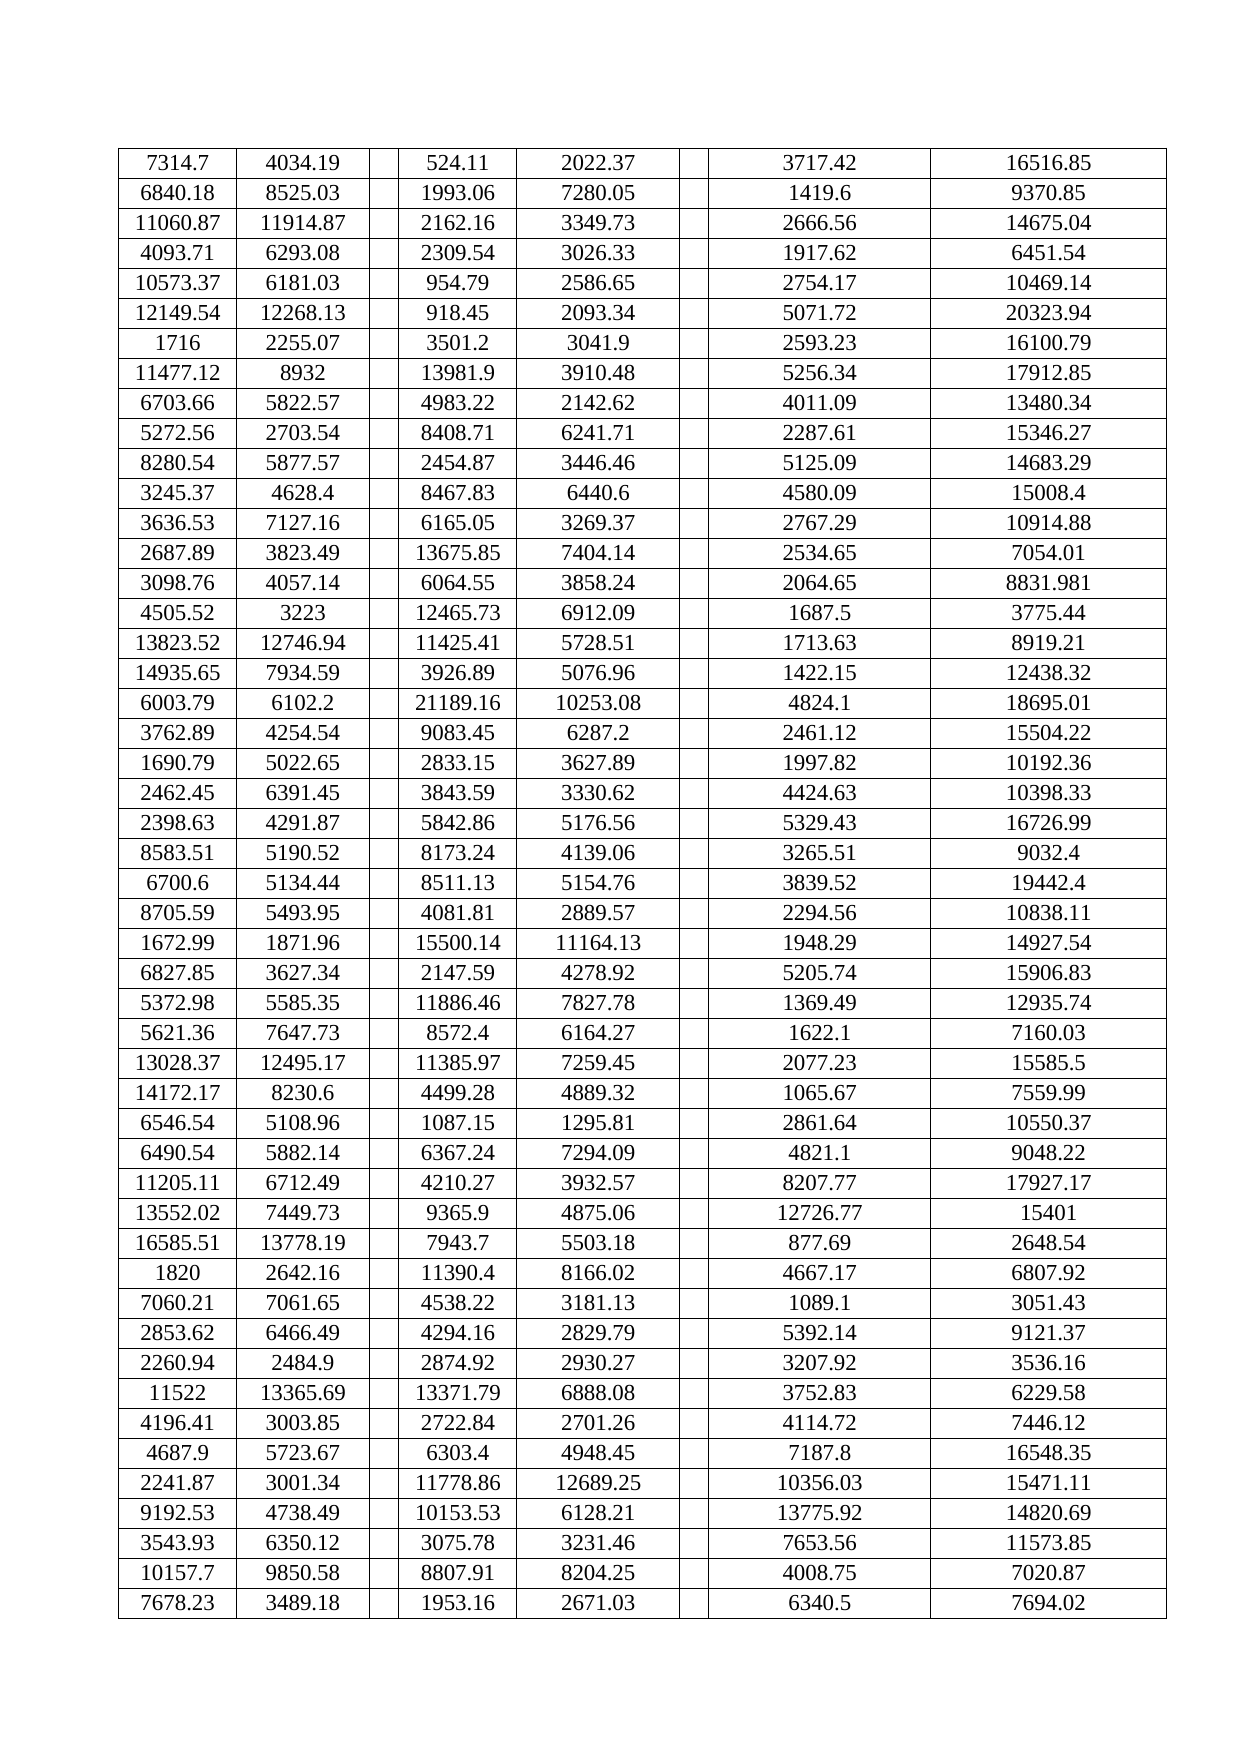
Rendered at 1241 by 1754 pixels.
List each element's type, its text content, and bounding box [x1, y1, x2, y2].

table_cell 20323.94 [931, 299, 1166, 328]
table_cell 9032.4 [931, 839, 1166, 868]
table_cell [680, 419, 708, 448]
table_cell [370, 959, 398, 988]
table_cell 12268.13 [237, 299, 369, 328]
table_cell [370, 1139, 398, 1168]
table_cell [680, 239, 708, 268]
table_cell 2754.17 [709, 269, 930, 298]
table_cell 5728.51 [517, 629, 679, 658]
table_cell 3858.24 [517, 569, 679, 598]
table_cell 14927.54 [931, 929, 1166, 958]
table_cell [370, 1439, 398, 1468]
table_cell 6181.03 [237, 269, 369, 298]
table_cell [680, 1169, 708, 1198]
table_cell 6451.54 [931, 239, 1166, 268]
table_cell 6546.54 [119, 1109, 236, 1138]
table_cell 11385.97 [399, 1049, 516, 1078]
table_cell 3349.73 [517, 209, 679, 238]
table_cell 2889.57 [517, 899, 679, 928]
table_cell 2671.03 [517, 1589, 679, 1618]
table_cell [370, 1169, 398, 1198]
table_cell 4580.09 [709, 479, 930, 508]
table_cell [370, 599, 398, 628]
table_cell [680, 1109, 708, 1138]
table_cell 4499.28 [399, 1079, 516, 1108]
table_cell 7127.16 [237, 509, 369, 538]
table_cell 3762.89 [119, 719, 236, 748]
table_cell 4196.41 [119, 1409, 236, 1438]
table_cell 1672.99 [119, 929, 236, 958]
table_cell 15401 [931, 1199, 1166, 1228]
table_cell 5621.36 [119, 1019, 236, 1048]
table_cell [370, 779, 398, 808]
table_cell 2829.79 [517, 1319, 679, 1348]
table_cell 2461.12 [709, 719, 930, 748]
table_cell [370, 359, 398, 388]
table_cell 2833.15 [399, 749, 516, 778]
table_cell 6440.6 [517, 479, 679, 508]
table_cell 6466.49 [237, 1319, 369, 1348]
table_cell 8467.83 [399, 479, 516, 508]
table_cell 14820.69 [931, 1499, 1166, 1528]
table_cell 4667.17 [709, 1259, 930, 1288]
table_cell [680, 359, 708, 388]
table_cell [680, 1049, 708, 1078]
table_cell [370, 389, 398, 418]
table_cell 5585.35 [237, 989, 369, 1018]
table_cell 9192.53 [119, 1499, 236, 1528]
table_cell [680, 1379, 708, 1408]
table_cell [370, 449, 398, 478]
table_cell 4008.75 [709, 1559, 930, 1588]
table_cell 15585.5 [931, 1049, 1166, 1078]
table_cell 2534.65 [709, 539, 930, 568]
table_cell 1993.06 [399, 179, 516, 208]
table_cell [680, 659, 708, 688]
table_cell 10253.08 [517, 689, 679, 718]
table_cell 1622.1 [709, 1019, 930, 1048]
table_cell 3223 [237, 599, 369, 628]
table_cell [680, 479, 708, 508]
table_cell 7653.56 [709, 1529, 930, 1558]
table_cell [370, 989, 398, 1018]
table_cell [370, 509, 398, 538]
table_cell 3501.2 [399, 329, 516, 358]
table_cell [370, 239, 398, 268]
table_cell 2703.54 [237, 419, 369, 448]
table_cell [370, 419, 398, 448]
table_cell 13778.19 [237, 1229, 369, 1258]
table_cell [370, 269, 398, 298]
table_cell 10356.03 [709, 1469, 930, 1498]
table_cell 2767.29 [709, 509, 930, 538]
table_cell 7187.8 [709, 1439, 930, 1468]
table_cell 13371.79 [399, 1379, 516, 1408]
table_cell 6912.09 [517, 599, 679, 628]
table_cell [680, 1349, 708, 1378]
table_cell 5256.34 [709, 359, 930, 388]
table_cell [680, 389, 708, 418]
table_cell 10469.14 [931, 269, 1166, 298]
table_cell 3041.9 [517, 329, 679, 358]
table_cell [680, 809, 708, 838]
table_cell 2687.89 [119, 539, 236, 568]
table_cell 6712.49 [237, 1169, 369, 1198]
table_cell 10573.37 [119, 269, 236, 298]
table_cell 7404.14 [517, 539, 679, 568]
table_cell 5071.72 [709, 299, 930, 328]
table_cell 3543.93 [119, 1529, 236, 1558]
table_cell 16726.99 [931, 809, 1166, 838]
table_cell 3269.37 [517, 509, 679, 538]
table_cell 7694.02 [931, 1589, 1166, 1618]
table_cell 3926.89 [399, 659, 516, 688]
table_cell [370, 539, 398, 568]
table_cell [680, 599, 708, 628]
table_cell 5190.52 [237, 839, 369, 868]
table_cell [680, 449, 708, 478]
table_cell 2309.54 [399, 239, 516, 268]
table_cell [370, 1469, 398, 1498]
table_cell 3627.89 [517, 749, 679, 778]
table_cell 8230.6 [237, 1079, 369, 1108]
table_cell 15504.22 [931, 719, 1166, 748]
table_cell 5503.18 [517, 1229, 679, 1258]
table_cell 2260.94 [119, 1349, 236, 1378]
table_cell 3001.34 [237, 1469, 369, 1498]
table_cell 11205.11 [119, 1169, 236, 1198]
table_cell 4057.14 [237, 569, 369, 598]
table_cell 14935.65 [119, 659, 236, 688]
table_cell 7449.73 [237, 1199, 369, 1228]
table_cell 7559.99 [931, 1079, 1166, 1108]
table_cell [370, 329, 398, 358]
table_cell [370, 179, 398, 208]
table_cell [370, 1079, 398, 1108]
table_cell 5205.74 [709, 959, 930, 988]
table_cell [370, 1229, 398, 1258]
table_cell 2064.65 [709, 569, 930, 598]
table_cell 12438.32 [931, 659, 1166, 688]
table_cell [370, 149, 398, 178]
table_cell 3051.43 [931, 1289, 1166, 1318]
table_cell 1422.15 [709, 659, 930, 688]
table_cell 2861.64 [709, 1109, 930, 1138]
table_cell 4889.32 [517, 1079, 679, 1108]
table_cell [370, 1049, 398, 1078]
table_cell 3181.13 [517, 1289, 679, 1318]
table_cell [370, 1379, 398, 1408]
table_cell [370, 869, 398, 898]
table_cell 6064.55 [399, 569, 516, 598]
table_cell [370, 569, 398, 598]
table_cell 6391.45 [237, 779, 369, 808]
table_cell 2874.92 [399, 1349, 516, 1378]
table_cell 11390.4 [399, 1259, 516, 1288]
table_cell 2077.23 [709, 1049, 930, 1078]
table_cell 4687.9 [119, 1439, 236, 1468]
table_cell 6128.21 [517, 1499, 679, 1528]
table_cell 4538.22 [399, 1289, 516, 1318]
table_cell [370, 1349, 398, 1378]
table_cell 2147.59 [399, 959, 516, 988]
table_cell [370, 809, 398, 838]
table_cell 8408.71 [399, 419, 516, 448]
table_cell [370, 1319, 398, 1348]
table_cell 14172.17 [119, 1079, 236, 1108]
table_cell 2722.84 [399, 1409, 516, 1438]
table_cell [370, 299, 398, 328]
table_cell [680, 779, 708, 808]
table_cell 4875.06 [517, 1199, 679, 1228]
table_cell 5822.57 [237, 389, 369, 418]
table_cell 524.11 [399, 149, 516, 178]
table_cell [680, 569, 708, 598]
table_cell 4278.92 [517, 959, 679, 988]
table_cell 1089.1 [709, 1289, 930, 1318]
table_cell 15500.14 [399, 929, 516, 958]
table_cell 12726.77 [709, 1199, 930, 1228]
table_cell 12149.54 [119, 299, 236, 328]
table_cell 3265.51 [709, 839, 930, 868]
table_cell [370, 1499, 398, 1528]
table_cell 5842.86 [399, 809, 516, 838]
table_cell 14675.04 [931, 209, 1166, 238]
table_cell 1716 [119, 329, 236, 358]
table_cell 10153.53 [399, 1499, 516, 1528]
table_cell 13775.92 [709, 1499, 930, 1528]
table_cell [370, 719, 398, 748]
table_cell 4294.16 [399, 1319, 516, 1348]
table_cell 4139.06 [517, 839, 679, 868]
table_cell [370, 479, 398, 508]
table_cell 2930.27 [517, 1349, 679, 1378]
table_cell 7160.03 [931, 1019, 1166, 1048]
table_cell 13365.69 [237, 1379, 369, 1408]
table_cell 19442.4 [931, 869, 1166, 898]
table_cell 4821.1 [709, 1139, 930, 1168]
table_cell 3775.44 [931, 599, 1166, 628]
table_cell 3910.48 [517, 359, 679, 388]
table_cell 7446.12 [931, 1409, 1166, 1438]
table_cell [370, 1199, 398, 1228]
table_cell 7647.73 [237, 1019, 369, 1048]
table_cell 6287.2 [517, 719, 679, 748]
table_cell 7280.05 [517, 179, 679, 208]
table_cell 6840.18 [119, 179, 236, 208]
table_cell 6241.71 [517, 419, 679, 448]
table_cell 1687.5 [709, 599, 930, 628]
table_cell 6350.12 [237, 1529, 369, 1558]
table_cell [680, 149, 708, 178]
table_cell [370, 1589, 398, 1618]
table_cell [680, 899, 708, 928]
table_cell [680, 329, 708, 358]
table_cell 5493.95 [237, 899, 369, 928]
table_cell 5134.44 [237, 869, 369, 898]
table_cell 1419.6 [709, 179, 930, 208]
table_cell 6303.4 [399, 1439, 516, 1468]
table_cell 6700.6 [119, 869, 236, 898]
table_cell 4081.81 [399, 899, 516, 928]
table_cell 3245.37 [119, 479, 236, 508]
table_cell 1087.15 [399, 1109, 516, 1138]
table_cell 5125.09 [709, 449, 930, 478]
table_cell 8166.02 [517, 1259, 679, 1288]
table_cell [680, 1139, 708, 1168]
table_cell 7294.09 [517, 1139, 679, 1168]
table_cell 15008.4 [931, 479, 1166, 508]
table_cell 10398.33 [931, 779, 1166, 808]
table_cell 13675.85 [399, 539, 516, 568]
table_cell [680, 869, 708, 898]
table_cell 3098.76 [119, 569, 236, 598]
table_cell 15346.27 [931, 419, 1166, 448]
table_cell 11164.13 [517, 929, 679, 958]
table_cell 5372.98 [119, 989, 236, 1018]
table_cell 2642.16 [237, 1259, 369, 1288]
table_cell 11886.46 [399, 989, 516, 1018]
table_cell [680, 629, 708, 658]
table_cell [680, 749, 708, 778]
table_cell 7259.45 [517, 1049, 679, 1078]
table_cell 7020.87 [931, 1559, 1166, 1588]
table_cell 9850.58 [237, 1559, 369, 1588]
table_cell [680, 179, 708, 208]
table_cell 2701.26 [517, 1409, 679, 1438]
table_cell 10550.37 [931, 1109, 1166, 1138]
table_cell 17912.85 [931, 359, 1166, 388]
table_cell [680, 1259, 708, 1288]
table_cell 15906.83 [931, 959, 1166, 988]
table_cell 3075.78 [399, 1529, 516, 1558]
table_cell [370, 1529, 398, 1558]
table_cell [370, 1289, 398, 1318]
table_cell 3330.62 [517, 779, 679, 808]
table_cell 7054.01 [931, 539, 1166, 568]
table_cell [370, 1409, 398, 1438]
table_cell [680, 299, 708, 328]
table_cell [680, 1529, 708, 1558]
table_cell 4628.4 [237, 479, 369, 508]
table_cell 4505.52 [119, 599, 236, 628]
table_cell 4424.63 [709, 779, 930, 808]
table_cell 1997.82 [709, 749, 930, 778]
table_cell [680, 1079, 708, 1108]
table_cell 5108.96 [237, 1109, 369, 1138]
table_cell 8705.59 [119, 899, 236, 928]
table_cell 13981.9 [399, 359, 516, 388]
table_cell 954.79 [399, 269, 516, 298]
table_cell 21189.16 [399, 689, 516, 718]
table_cell 6827.85 [119, 959, 236, 988]
table_cell 877.69 [709, 1229, 930, 1258]
table_cell 5723.67 [237, 1439, 369, 1468]
table_cell [370, 899, 398, 928]
table_cell 13028.37 [119, 1049, 236, 1078]
table_cell 6703.66 [119, 389, 236, 418]
table_cell [680, 509, 708, 538]
table_cell 2593.23 [709, 329, 930, 358]
table_cell 1065.67 [709, 1079, 930, 1108]
table_cell 8807.91 [399, 1559, 516, 1588]
table_cell 16100.79 [931, 329, 1166, 358]
table_cell [680, 929, 708, 958]
table_cell 6807.92 [931, 1259, 1166, 1288]
table_cell 8831.981 [931, 569, 1166, 598]
table_cell 2648.54 [931, 1229, 1166, 1258]
table_cell 6490.54 [119, 1139, 236, 1168]
table_cell 3932.57 [517, 1169, 679, 1198]
table_cell 3717.42 [709, 149, 930, 178]
table_cell [680, 1019, 708, 1048]
table_cell 2093.34 [517, 299, 679, 328]
table_cell [680, 1289, 708, 1318]
table_cell 9121.37 [931, 1319, 1166, 1348]
table_cell 12746.94 [237, 629, 369, 658]
table_cell 3627.34 [237, 959, 369, 988]
table_cell 1713.63 [709, 629, 930, 658]
table_cell 11477.12 [119, 359, 236, 388]
table_cell [680, 269, 708, 298]
table_cell 2484.9 [237, 1349, 369, 1378]
table_cell [680, 1409, 708, 1438]
table_cell 11778.86 [399, 1469, 516, 1498]
table_cell 16516.85 [931, 149, 1166, 178]
table_cell 1948.29 [709, 929, 930, 958]
table_cell 8511.13 [399, 869, 516, 898]
table_cell 6102.2 [237, 689, 369, 718]
table_cell 13480.34 [931, 389, 1166, 418]
table_cell 16548.35 [931, 1439, 1166, 1468]
table_cell 3003.85 [237, 1409, 369, 1438]
table_cell 5272.56 [119, 419, 236, 448]
table_cell 9083.45 [399, 719, 516, 748]
table_cell [370, 929, 398, 958]
table_cell 2022.37 [517, 149, 679, 178]
table_cell 6229.58 [931, 1379, 1166, 1408]
table_cell 5877.57 [237, 449, 369, 478]
table_cell 1917.62 [709, 239, 930, 268]
table_cell [680, 959, 708, 988]
table_cell 4824.1 [709, 689, 930, 718]
table_cell 2241.87 [119, 1469, 236, 1498]
table_cell [680, 989, 708, 1018]
table_cell [370, 689, 398, 718]
table_cell 11914.87 [237, 209, 369, 238]
table_cell 8572.4 [399, 1019, 516, 1048]
table_cell [680, 689, 708, 718]
table_cell 7314.7 [119, 149, 236, 178]
table_cell 1820 [119, 1259, 236, 1288]
table_cell 11060.87 [119, 209, 236, 238]
table_cell 7943.7 [399, 1229, 516, 1258]
table_cell 10192.36 [931, 749, 1166, 778]
table_cell 9048.22 [931, 1139, 1166, 1168]
table_cell 4011.09 [709, 389, 930, 418]
table_cell 8583.51 [119, 839, 236, 868]
table_cell 4948.45 [517, 1439, 679, 1468]
table_cell 9365.9 [399, 1199, 516, 1228]
table_cell 12465.73 [399, 599, 516, 628]
table_cell 10914.88 [931, 509, 1166, 538]
table_cell 7934.59 [237, 659, 369, 688]
table_cell 3446.46 [517, 449, 679, 478]
table_cell 3636.53 [119, 509, 236, 538]
table_cell [370, 629, 398, 658]
table_cell 4291.87 [237, 809, 369, 838]
table_cell [370, 1019, 398, 1048]
table_cell [680, 1589, 708, 1618]
table_cell 1690.79 [119, 749, 236, 778]
table_cell 1369.49 [709, 989, 930, 1018]
table_cell 2586.65 [517, 269, 679, 298]
table_cell 4034.19 [237, 149, 369, 178]
table_cell [370, 659, 398, 688]
table_cell [680, 209, 708, 238]
table_cell 3823.49 [237, 539, 369, 568]
table_cell 6293.08 [237, 239, 369, 268]
table_cell 15471.11 [931, 1469, 1166, 1498]
table_cell 6003.79 [119, 689, 236, 718]
table_cell 12495.17 [237, 1049, 369, 1078]
table_cell 4738.49 [237, 1499, 369, 1528]
table_cell 2462.45 [119, 779, 236, 808]
table_cell [680, 1199, 708, 1228]
table_cell 8173.24 [399, 839, 516, 868]
table_cell 5329.43 [709, 809, 930, 838]
table_cell 4254.54 [237, 719, 369, 748]
table_cell [370, 1259, 398, 1288]
table_cell 3536.16 [931, 1349, 1166, 1378]
table_cell 4983.22 [399, 389, 516, 418]
table_cell [680, 1559, 708, 1588]
table_cell 3026.33 [517, 239, 679, 268]
table_cell 14683.29 [931, 449, 1166, 478]
table_cell 3231.46 [517, 1529, 679, 1558]
table_cell [680, 539, 708, 568]
table_cell [680, 1319, 708, 1348]
table_cell 5882.14 [237, 1139, 369, 1168]
table_cell 16585.51 [119, 1229, 236, 1258]
table_cell 6367.24 [399, 1139, 516, 1168]
table_cell 918.45 [399, 299, 516, 328]
table_cell [680, 1229, 708, 1258]
table_cell [370, 1559, 398, 1588]
table_cell 2454.87 [399, 449, 516, 478]
table_cell 6888.08 [517, 1379, 679, 1408]
table_cell 8280.54 [119, 449, 236, 478]
table_cell [370, 839, 398, 868]
table_cell 5392.14 [709, 1319, 930, 1348]
table_cell 5076.96 [517, 659, 679, 688]
table_cell 13552.02 [119, 1199, 236, 1228]
table_cell 4210.27 [399, 1169, 516, 1198]
table_cell 5022.65 [237, 749, 369, 778]
table_cell 5176.56 [517, 809, 679, 838]
table_cell [680, 839, 708, 868]
table_cell 18695.01 [931, 689, 1166, 718]
table_cell 2142.62 [517, 389, 679, 418]
table_cell 2294.56 [709, 899, 930, 928]
table_cell 17927.17 [931, 1169, 1166, 1198]
table_cell 3839.52 [709, 869, 930, 898]
table_cell [370, 209, 398, 238]
table_cell [680, 1469, 708, 1498]
table_cell 1295.81 [517, 1109, 679, 1138]
table_cell 6164.27 [517, 1019, 679, 1048]
table_cell 10157.7 [119, 1559, 236, 1588]
table_cell [680, 719, 708, 748]
table_cell 6340.5 [709, 1589, 930, 1618]
table_cell 7061.65 [237, 1289, 369, 1318]
table_cell 7060.21 [119, 1289, 236, 1318]
table_cell 10838.11 [931, 899, 1166, 928]
table_cell 3843.59 [399, 779, 516, 808]
table_cell 4114.72 [709, 1409, 930, 1438]
table_cell 2255.07 [237, 329, 369, 358]
table_cell 2666.56 [709, 209, 930, 238]
table_cell [370, 1109, 398, 1138]
table_cell 2853.62 [119, 1319, 236, 1348]
table_cell 4093.71 [119, 239, 236, 268]
table_cell 9370.85 [931, 179, 1166, 208]
table_cell 5154.76 [517, 869, 679, 898]
table_cell 2287.61 [709, 419, 930, 448]
table_cell 11522 [119, 1379, 236, 1408]
table_cell 8932 [237, 359, 369, 388]
table_cell 1871.96 [237, 929, 369, 958]
table_cell 11573.85 [931, 1529, 1166, 1558]
table_cell [370, 749, 398, 778]
table_cell 12935.74 [931, 989, 1166, 1018]
table_cell 1953.16 [399, 1589, 516, 1618]
table_cell [680, 1499, 708, 1528]
table_cell 3489.18 [237, 1589, 369, 1618]
table_cell 2398.63 [119, 809, 236, 838]
table_cell 8207.77 [709, 1169, 930, 1198]
table_cell 2162.16 [399, 209, 516, 238]
table_cell 11425.41 [399, 629, 516, 658]
table_cell 6165.05 [399, 509, 516, 538]
table_cell 12689.25 [517, 1469, 679, 1498]
table_cell [680, 1439, 708, 1468]
table_cell 3207.92 [709, 1349, 930, 1378]
table_cell 7678.23 [119, 1589, 236, 1618]
table_cell 7827.78 [517, 989, 679, 1018]
table_cell 13823.52 [119, 629, 236, 658]
table_cell 8204.25 [517, 1559, 679, 1588]
table_cell 8919.21 [931, 629, 1166, 658]
table_cell 3752.83 [709, 1379, 930, 1408]
table_cell 8525.03 [237, 179, 369, 208]
